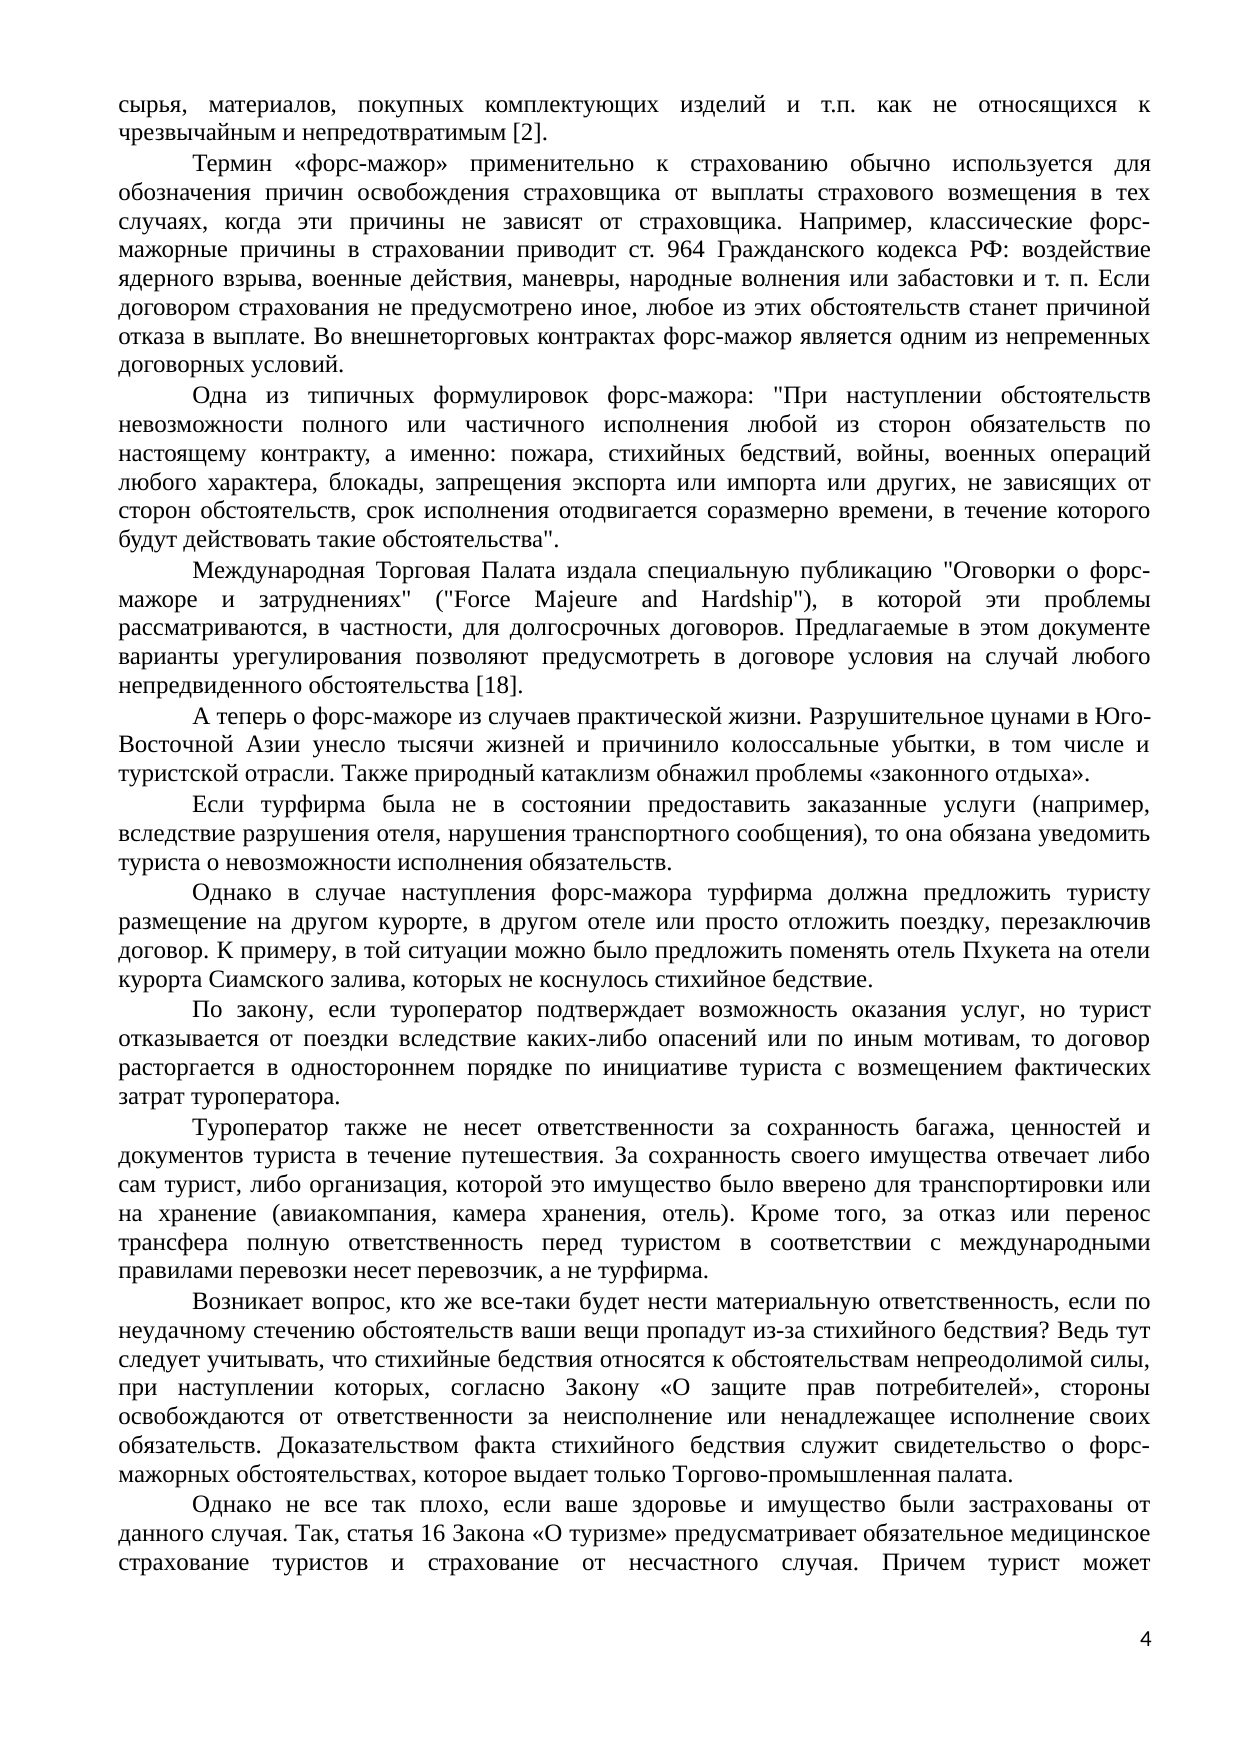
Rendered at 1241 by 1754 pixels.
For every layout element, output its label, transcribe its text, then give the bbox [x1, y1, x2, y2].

text Туроператор также не несет ответственности за сохранность багажа, ценностей и документов туриста в течение путешествия. За сохранность своего имущества отвечает либо сам турист, либо организация, которой это имущество было вверено для транспортировки или на хранение (авиакомпания, камера хранения, отель). Кроме того, за отказ или перенос трансфера полную ответственность перед туристом в соответствии с международными правилами перевозки несет перевозчик, а не турфирма. [118, 1112, 1152, 1284]
text Возникает вопрос, кто же все-таки будет нести материальную ответственность, если по неудачному стечению обстоятельств ваши вещи пропадут из-за стихийного бедствия? Ведь тут следует учитывать, что стихийные бедствия относятся к обстоятельствам непреодолимой силы, при наступлении которых, согласно Закону «О защите прав потребителей», стороны освобождаются от ответственности за неисполнение или ненадлежащее исполнение своих обязательств. Доказательством факта стихийного бедствия служит свидетельство о форс-мажорных обстоятельствах, которое выдает только Торгово-промышленная палата. [118, 1286, 1152, 1487]
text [118, 1489, 1152, 1576]
text Однако в случае наступления форс-мажора турфирма должна предложить туристу размещение на другом курорте, в другом отеле или просто отложить поездку, перезаключив договор. К примеру, в той ситуации можно было предложить поменять отель Пхукета на отели курорта Сиамского залива, которых не коснулось стихийное бедствие. [118, 877, 1152, 992]
text А теперь о форс-мажоре из случаев практической жизни. Разрушительное цунами в Юго-Восточной Азии унесло тысячи жизней и причинило колоссальные убытки, в том числе и туристской отрасли. Также природный катаклизм обнажил проблемы «законного отдыха». [118, 701, 1152, 787]
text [118, 89, 1152, 146]
text Если турфирма была не в состоянии предоставить заказанные услуги (например, вследствие разрушения отеля, нарушения транспортного сообщения), то она обязана уведомить туриста о невозможности исполнения обязательств. [118, 789, 1152, 875]
text Международная Торговая Палата издала специальную публикацию "Оговорки о форс-мажоре и затруднениях" ("Force Majeure and Hardship"), в которой эти проблемы рассматриваются, в частности, для долгосрочных договоров. Предлагаемые в этом документе варианты урегулирования позволяют предусмотреть в договоре условия на случай любого непредвиденного обстоятельства [18]. [118, 555, 1152, 699]
text Термин «форс-мажор» применительно к страхованию обычно используется для обозначения причин освобождения страховщика от выплаты страхового возмещения в тех случаях, когда эти причины не зависят от страховщика. Например, классические форс-мажорные причины в страховании приводит ст. 964 Гражданского кодекса РФ: воздействие ядерного взрыва, военные действия, маневры, народные волнения или забастовки и т. п. Если договором страхования не предусмотрено иное, любое из этих обстоятельств станет причиной отказа в выплате. Во внешнеторговых контрактах форс-мажор является одним из непременных договорных условий. [118, 148, 1152, 378]
text Одна из типичных формулировок форс-мажора: "При наступлении обстоятельств невозможности полного или частичного исполнения любой из сторон обязательств по настоящему контракту, а именно: пожара, стихийных бедствий, войны, военных операций любого характера, блокады, запрещения экспорта или импорта или других, не зависящих от сторон обстоятельств, срок исполнения отодвигается соразмерно времени, в течение которого будут действовать такие обстоятельства". [118, 380, 1152, 553]
text По закону, если туроператор подтверждает возможность оказания услуг, но турист отказывается от поездки вследствие каких-либо опасений или по иным мотивам, то договор расторгается в одностороннем порядке по инициативе туриста с возмещением фактических затрат туроператора. [118, 994, 1152, 1109]
